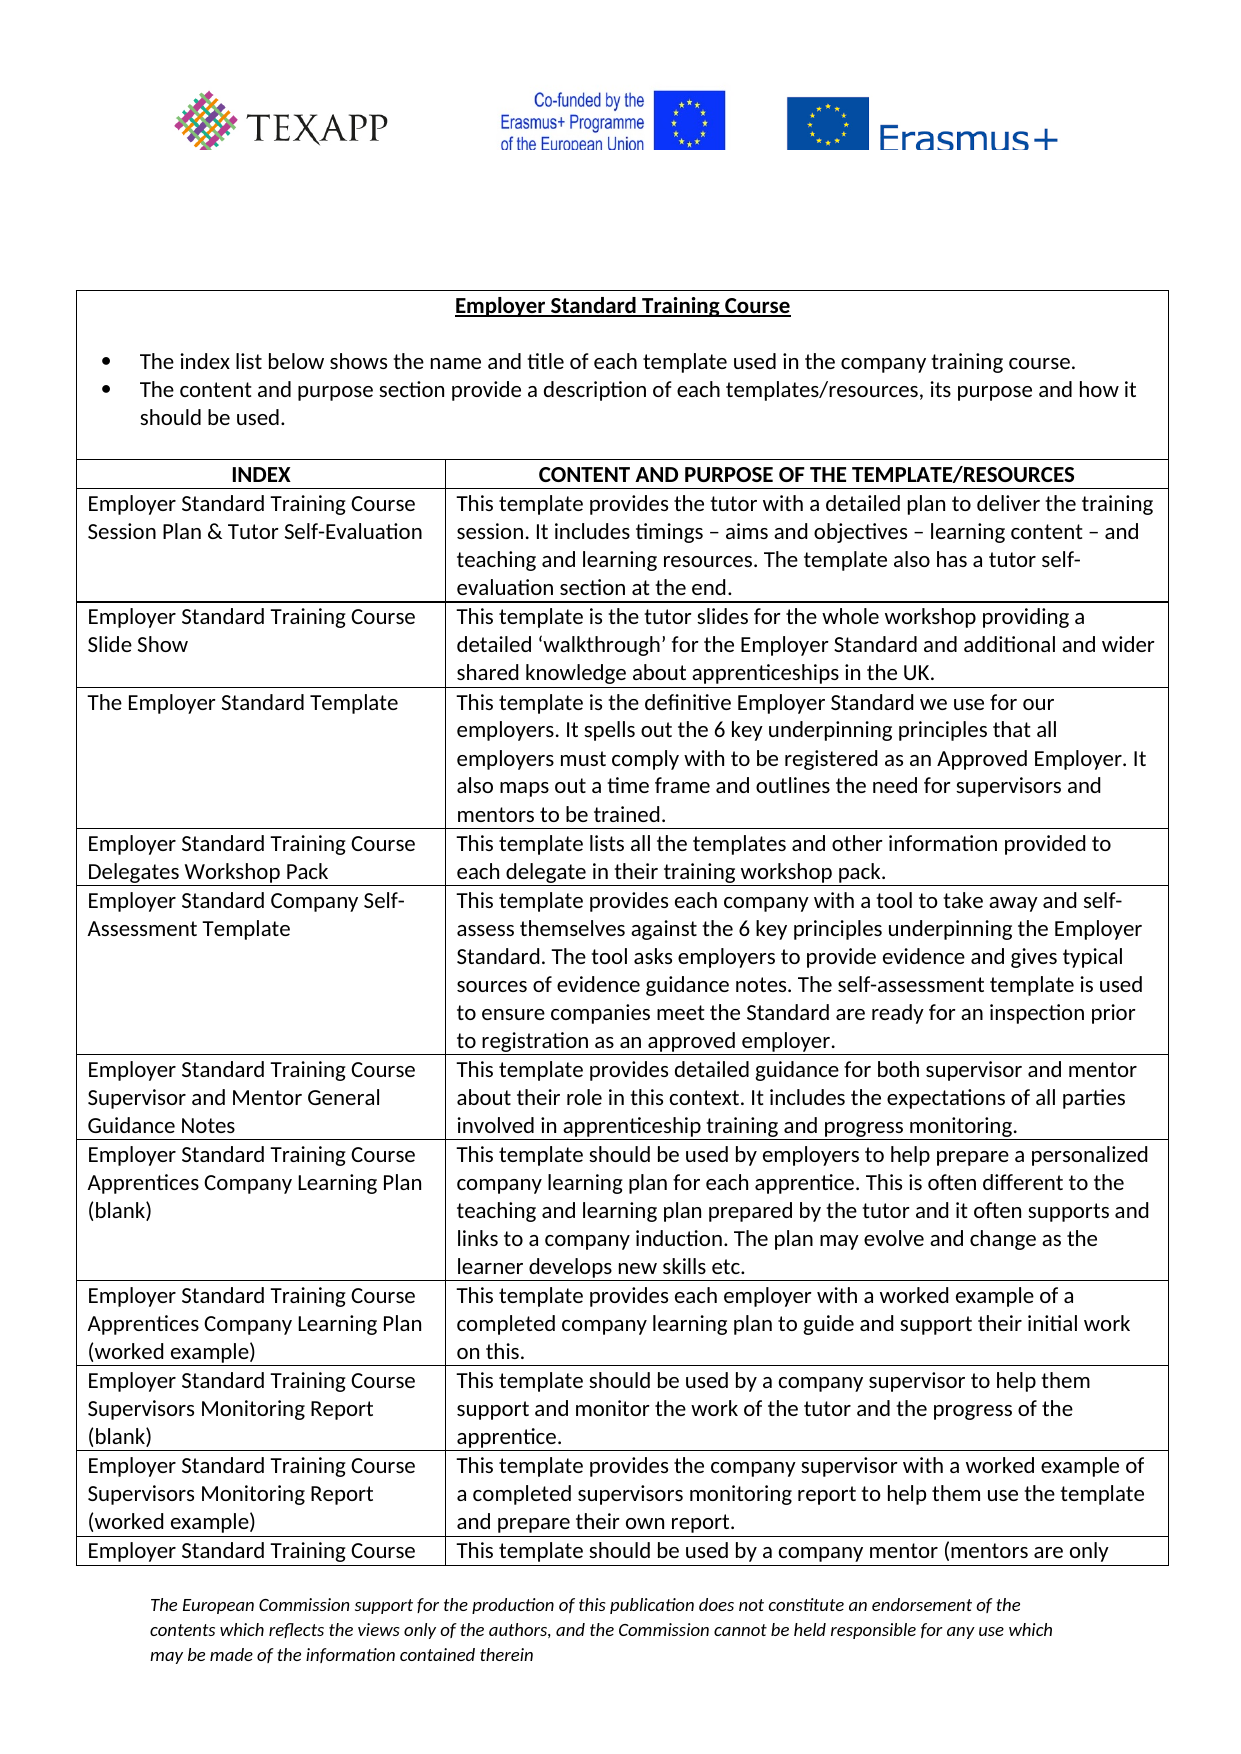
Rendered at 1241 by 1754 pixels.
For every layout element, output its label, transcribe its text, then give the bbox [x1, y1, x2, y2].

picture [150, 73, 736, 150]
table_cell This template provides the company supervisor with a worked example of a completed supervisors monitoring report to help them use the template and prepare their own report. [446, 1451, 1168, 1536]
table_cell Employer Standard Training Course Supervisors Monitoring Report (worked example) [77, 1451, 445, 1536]
picture [771, 82, 1073, 150]
table_cell This template provides the tutor with a detailed plan to deliver the training session. It includes timings – aims and objectives – learning content – and teaching and learning resources. The template also has a tutor self-evaluation section at the end. [446, 489, 1168, 601]
table_cell This template lists all the templates and other information provided to each delegate in their training workshop pack. [446, 829, 1168, 885]
table_cell The Employer Standard Template [77, 688, 445, 828]
table_cell Employer Standard Training Course Delegates Workshop Pack [77, 829, 445, 885]
table_cell This template provides detailed guidance for both supervisor and mentor about their role in this context. It includes the expectations of all parties involved in apprenticeship training and progress monitoring. [446, 1055, 1168, 1139]
table_cell This template should be used by a company supervisor to help them support and monitor the work of the tutor and the progress of the apprentice. [446, 1366, 1168, 1450]
table_cell CONTENT AND PURPOSE OF THE TEMPLATE/RESOURCES [446, 460, 1168, 488]
table_cell This template is the definitive Employer Standard we use for our employers. It spells out the 6 key underpinning principles that all employers must comply with to be registered as an Approved Employer. It also maps out a time frame and outlines the need for supervisors and mentors to be trained. [446, 688, 1168, 828]
table_cell This template provides each employer with a worked example of a completed company learning plan to guide and support their initial work on this. [446, 1281, 1168, 1365]
table_cell This template should be used by employers to help prepare a personalized company learning plan for each apprentice. This is often different to the teaching and learning plan prepared by the tutor and it often supports and links to a company induction. The plan may evolve and change as the learner develops new skills etc. [446, 1140, 1168, 1280]
table_cell Employer Standard Training Course Slide Show [77, 603, 445, 687]
table_cell INDEX [77, 460, 445, 488]
table_cell Employer Standard Training Course Supervisor and Mentor General Guidance Notes [77, 1055, 445, 1139]
table_header Employer Standard Training Course The index list below shows the name and title of each template used in the company training course. The content and purpose section provide a description of each templates/resources, its purpose and how it should be used. [77, 291, 1168, 459]
table_cell Employer Standard Training Course Session Plan & Tutor Self-Evaluation [77, 489, 445, 601]
table_cell Employer Standard Training Course Apprentices Company Learning Plan (blank) [77, 1140, 445, 1280]
table_cell Employer Standard Training Course Supervisors Monitoring Report (blank) [77, 1366, 445, 1450]
table_cell Employer Standard Training Course Mentors Monitoring Report (blank) [77, 1537, 445, 1564]
table_cell Employer Standard Company Self-Assessment Template [77, 886, 445, 1054]
table_cell This template provides each company with a tool to take away and self-assess themselves against the 6 key principles underpinning the Employer Standard. The tool asks employers to provide evidence and gives typical sources of evidence guidance notes. The self-assessment template is used to ensure companies meet the Standard are ready for an inspection prior to registration as an approved employer. [446, 886, 1168, 1054]
table_cell Employer Standard Training Course Apprentices Company Learning Plan (worked example) [77, 1281, 445, 1365]
table_cell This template is the tutor slides for the whole workshop providing a detailed ‘walkthrough’ for the Employer Standard and additional and wider shared knowledge about apprenticeships in the UK. [446, 603, 1168, 687]
